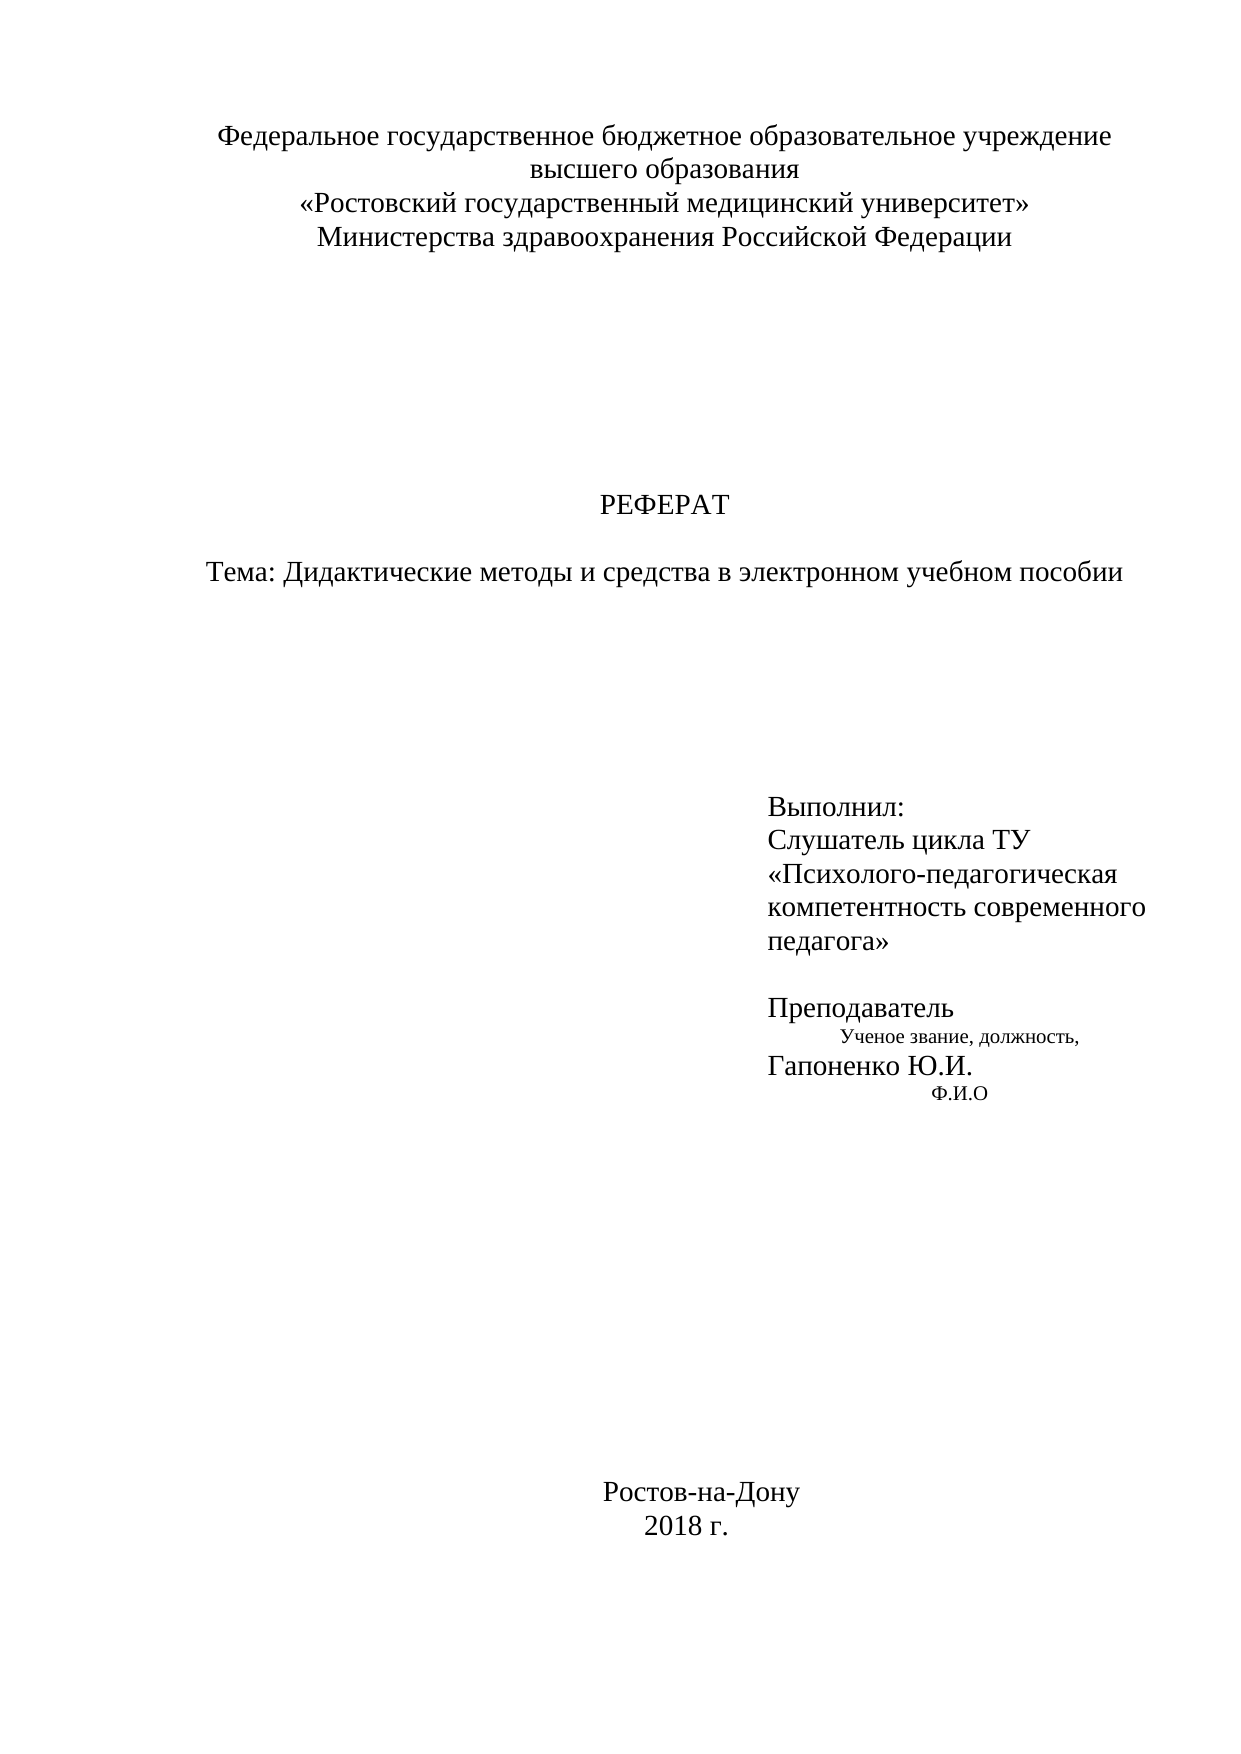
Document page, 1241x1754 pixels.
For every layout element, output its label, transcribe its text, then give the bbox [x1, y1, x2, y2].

text «Ростовский государственный медицинский университет» [177, 185, 1152, 219]
text Преподаватель [767, 990, 1152, 1024]
text Ростов-на-Дону [177, 1474, 1152, 1508]
text Министерства здравоохранения Российской Федерации [177, 219, 1152, 252]
text Ф.И.О [767, 1081, 1152, 1105]
text Федеральное государственное бюджетное образовательное учреждение высшего образования [177, 118, 1152, 185]
text 2018 г. [177, 1508, 1152, 1541]
text РЕФЕРАТ [177, 487, 1152, 521]
text «Психолого-педагогическая компетентность современного педагога» [767, 856, 1152, 957]
text Слушатель цикла ТУ [767, 822, 1152, 856]
text Тема: Дидактические методы и средства в электронном учебном пособии [177, 554, 1152, 588]
text Ученое звание, должность, [767, 1024, 1152, 1048]
text Выполнил: [767, 789, 1152, 822]
text Гапоненко Ю.И. [767, 1048, 1152, 1081]
